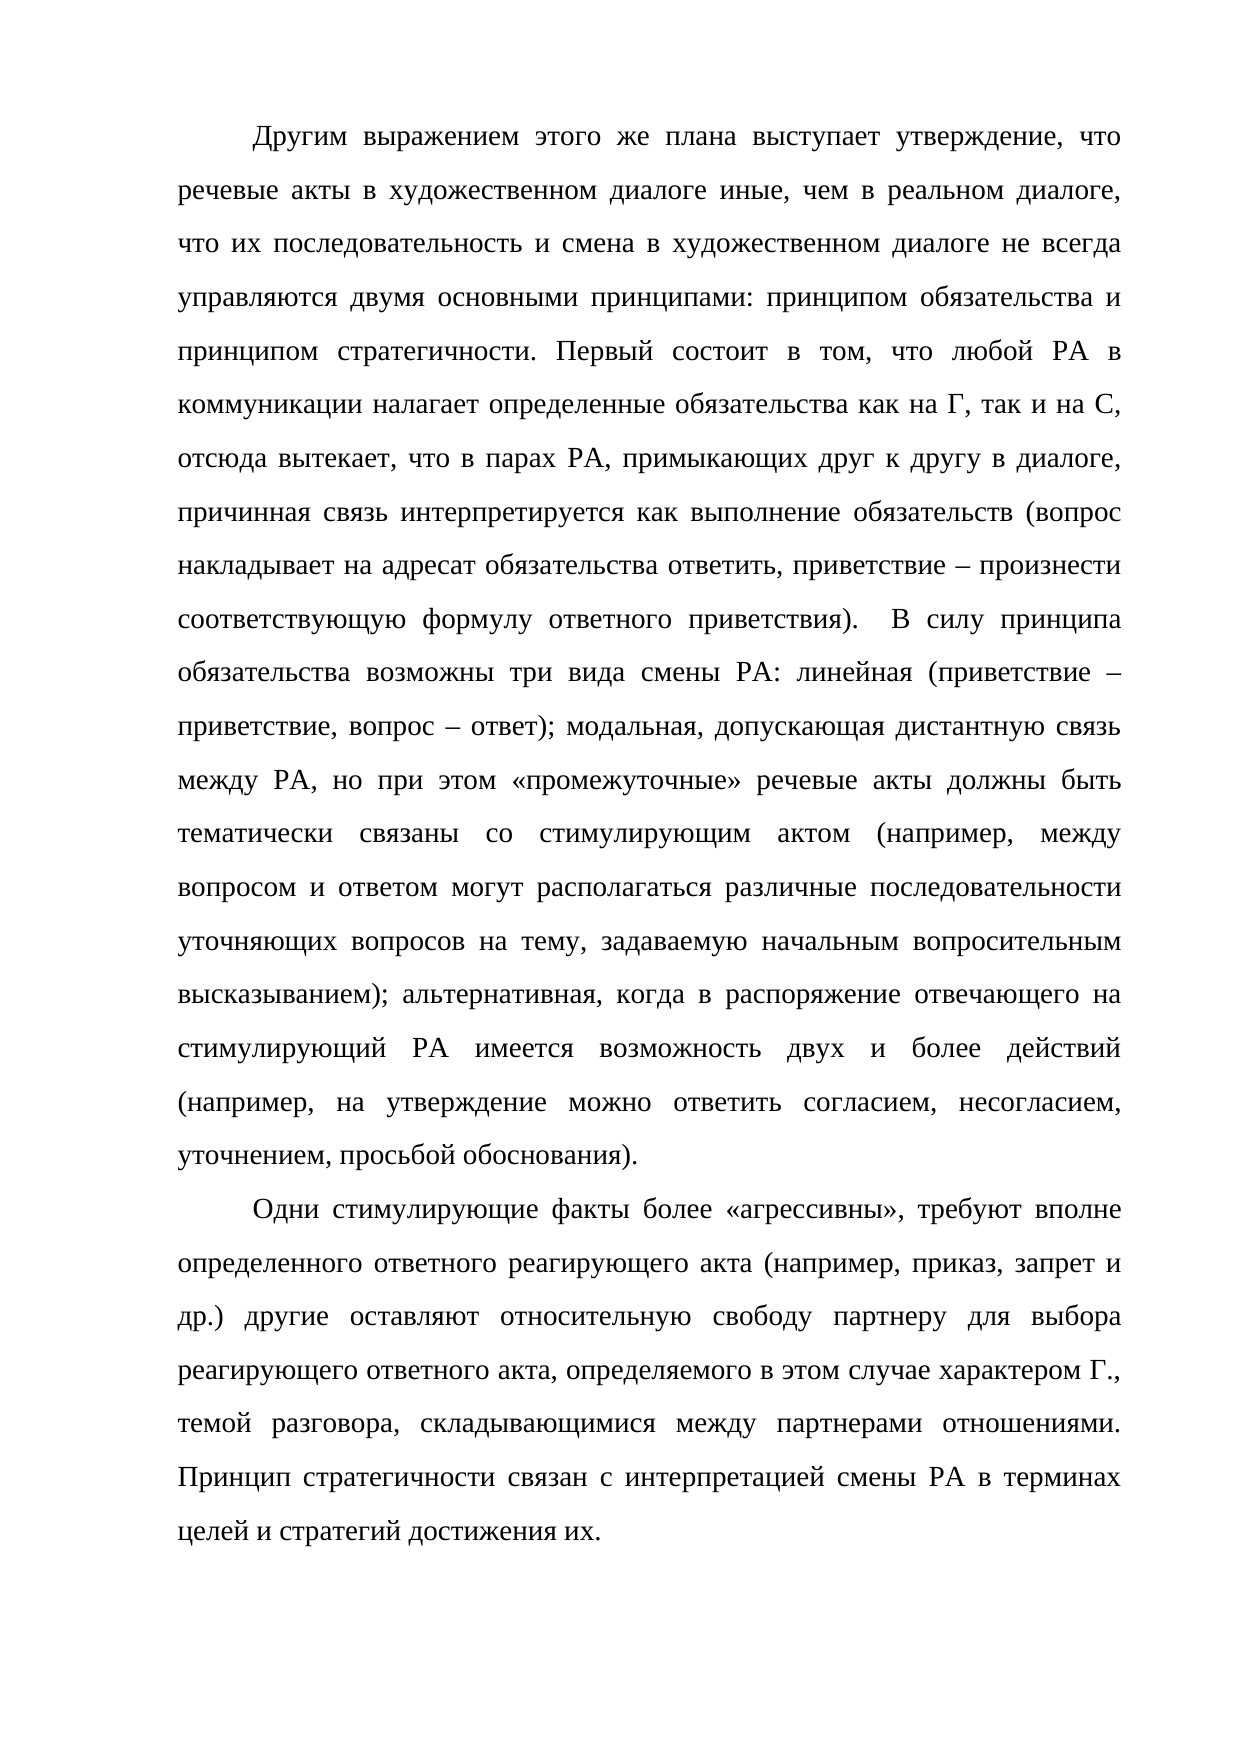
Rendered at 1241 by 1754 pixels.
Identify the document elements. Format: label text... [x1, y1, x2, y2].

text Другим выражением этого же плана выступает утверждение, что речевые акты в художественном диалоге иные, чем в реальном диалоге, что их последовательность и смена в художественном диалоге не всегда управляются двумя основными принципами: принципом обязательства и принципом стратегичности. Первый состоит в том, что любой РА в коммуникации налагает определенные обязательства как на Г, так и на С, отсюда вытекает, что в парах РА, примыкающих друг к другу в диалоге, причинная связь интерпретируется как выполнение обязательств (вопрос накладывает на адресат обязательства ответить, приветствие – произнести соответствующую формулу ответного приветствия). В силу принципа обязательства возможны три вида смены РА: линейная (приветствие – приветствие, вопрос – ответ); модальная, допускающая дистантную связь между РА, но при этом «промежуточные» речевые акты должны быть тематически связаны со стимулирующим актом (например, между вопросом и ответом могут располагаться различные последовательности уточняющих вопросов на тему, задаваемую начальным вопросительным высказыванием); альтернативная, когда в распоряжение отвечающего на стимулирующий РА имеется возможность двух и более действий (например, на утверждение можно ответить согласием, несогласием, уточнением, просьбой обоснования). [177, 118, 1122, 1171]
text Одни стимулирующие факты более «агрессивны», требуют вполне определенного ответного реагирующего акта (например, приказ, запрет и др.) другие оставляют относительную свободу партнеру для выбора реагирующего ответного акта, определяемого в этом случае характером Г., темой разговора, складывающимися между партнерами отношениями. Принцип стратегичности связан с интерпретацией смены РА в терминах целей и стратегий достижения их. [177, 1191, 1122, 1546]
